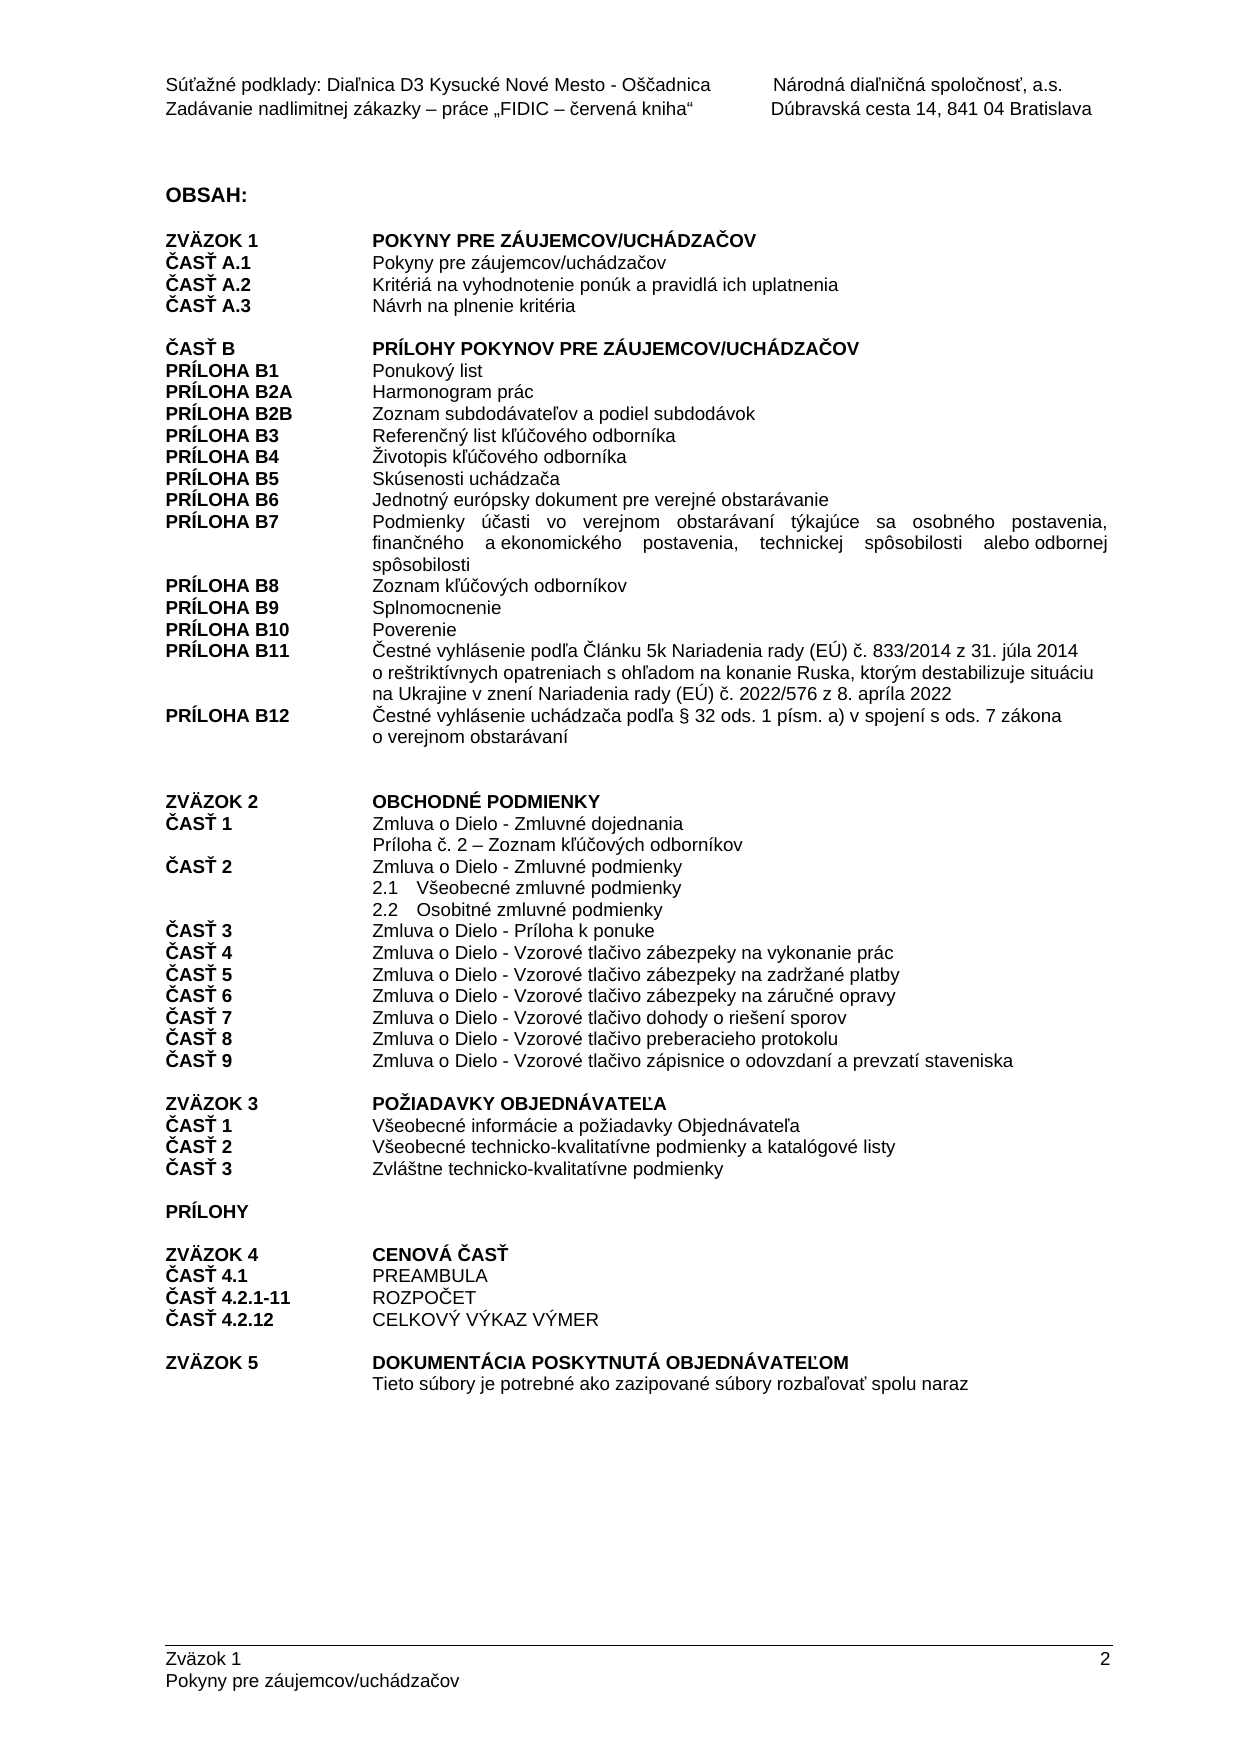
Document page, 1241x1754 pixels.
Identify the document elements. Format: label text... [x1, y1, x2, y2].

text PRÍLOHA b2a Harmonogram prác [165, 381, 1107, 403]
text ČASŤ 8 Zmluva o Dielo - Vzorové tlačivo preberacieho protokolu [165, 1028, 1107, 1050]
text PRÍLOHA B2B Zoznam subdodávateľov a podiel subdodávok [165, 403, 1107, 424]
text ČASŤ 9 Zmluva o Dielo - Vzorové tlačivo zápisnice o odovzdaní a prevzatí staveniska [165, 1050, 1107, 1071]
text ČASŤ 5 Zmluva o Dielo - Vzorové tlačivo zábezpeky na zadržané platby [165, 963, 1107, 985]
text časť 1 Všeobecné informácie a požiadavky Objednávateľa [165, 1114, 1107, 1136]
text časť B Prílohy POKYNOV PRE ZÁUJEMCOV/UCHÁDZAČOV [165, 338, 1107, 360]
text Časť A.3 Návrh na plnenie kritéria [165, 295, 1107, 317]
text Zväzok 3 Požiadavky objednávateľa [165, 1093, 1107, 1114]
text Časť A.2 Kritériá na vyhodnotenie ponúk a pravidlá ich uplatnenia [165, 273, 1107, 295]
text ČASŤ 6 Zmluva o Dielo - Vzorové tlačivo zábezpeky na záručné opravy [165, 985, 1107, 1007]
text PRÍLOHA B4 Životopis kľúčového odborníka [165, 446, 1107, 467]
text PRÍLOHA B12 Čestné vyhlásenie uchádzača podľa § 32 ods. 1 písm. a) v spojení s ods. 7 zákona o verejnom obstarávaní [165, 705, 1107, 748]
text PRÍLOHA B9 Splnomocnenie [165, 597, 1107, 618]
text PRÍLOHA B5 Skúsenosti uchádzača [165, 467, 1107, 489]
text ČASŤ 4.2.1-11 ROZPOČET [165, 1287, 1107, 1308]
text PRÍLOHY [165, 1201, 1107, 1222]
text Zväzok 5 DOKUMENTÁCIA POSKYTNUTÁ OBJEDNÁVATEĽOM [165, 1352, 1107, 1373]
text ČASŤ 4.2.12 CELKOVÝ VÝKAZ VÝMER [165, 1308, 1107, 1330]
text Tieto súbory je potrebné ako zazipované súbory rozbaľovať spolu naraz [372, 1373, 1107, 1395]
text 2.2 Osobitné zmluvné podmienky [165, 899, 1107, 920]
text ČASŤ 4 Zmluva o Dielo - Vzorové tlačivo zábezpeky na vykonanie prác [165, 942, 1107, 963]
text časť 3 Zvláštne technicko-kvalitatívne podmienky [165, 1157, 1107, 1179]
text Zväzok 1 Pokyny pre ZÁUJEMCOV/uchádzačov [165, 230, 1107, 252]
text časť A.1 Pokyny pre záujemcov/uchádzačov [165, 252, 1107, 273]
text PRÍLOHA B8 Zoznam kľúčových odborníkov [165, 575, 1107, 597]
text Zväzok 4 CENOVÁ ČASŤ [165, 1244, 1107, 1265]
text PRÍLOHA B11 Čestné vyhlásenie podľa Článku 5k Nariadenia rady (EÚ) č. 833/2014 z 31. júla 2014 o reštriktívnych opatreniach s ohľadom na konanie Ruska, ktorým destabilizuje situáciu na Ukrajine v znení Nariadenia rady (EÚ) č. 2022/576 z 8. apríla 2022 [165, 640, 1107, 705]
text ČASŤ 7 Zmluva o Dielo - Vzorové tlačivo dohody o riešení sporov [165, 1007, 1107, 1028]
subtitle obsah: [165, 182, 1107, 206]
text PRÍLOHA B7 Podmienky účasti vo verejnom obstarávaní týkajúce sa osobného postavenia, finančného a ekonomického postavenia, technickej spôsobilosti alebo odbornej spôsobilosti [165, 511, 1107, 575]
text časť 1 Zmluva o Dielo - Zmluvné dojednania [165, 812, 1107, 834]
text 2.1 Všeobecné zmluvné podmienky [165, 877, 1107, 899]
text ČASŤ 4.1 PREAMBULA [165, 1265, 1107, 1287]
text časť 3 Zmluva o Dielo - Príloha k ponuke [165, 920, 1107, 942]
text ČASŤ 2 Všeobecné technicko-kvalitatívne podmienky a katalógové listy [165, 1136, 1107, 1157]
text PrÍloha B6 Jednotný európsky dokument pre verejné obstarávanie [165, 489, 1107, 511]
text PRÍLOHA B3 Referenčný list kľúčového odborníka [165, 424, 1107, 446]
text ČASŤ 2 Zmluva o Dielo - Zmluvné podmienky [165, 856, 1107, 877]
text PRÍLOHA B10 Poverenie [165, 618, 1107, 640]
text príloha B1 Ponukový list [165, 360, 1107, 381]
text Zväzok 2 Obchodné podmienky [165, 791, 1107, 812]
text Príloha č. 2 – Zoznam kľúčových odborníkov [165, 834, 1107, 856]
